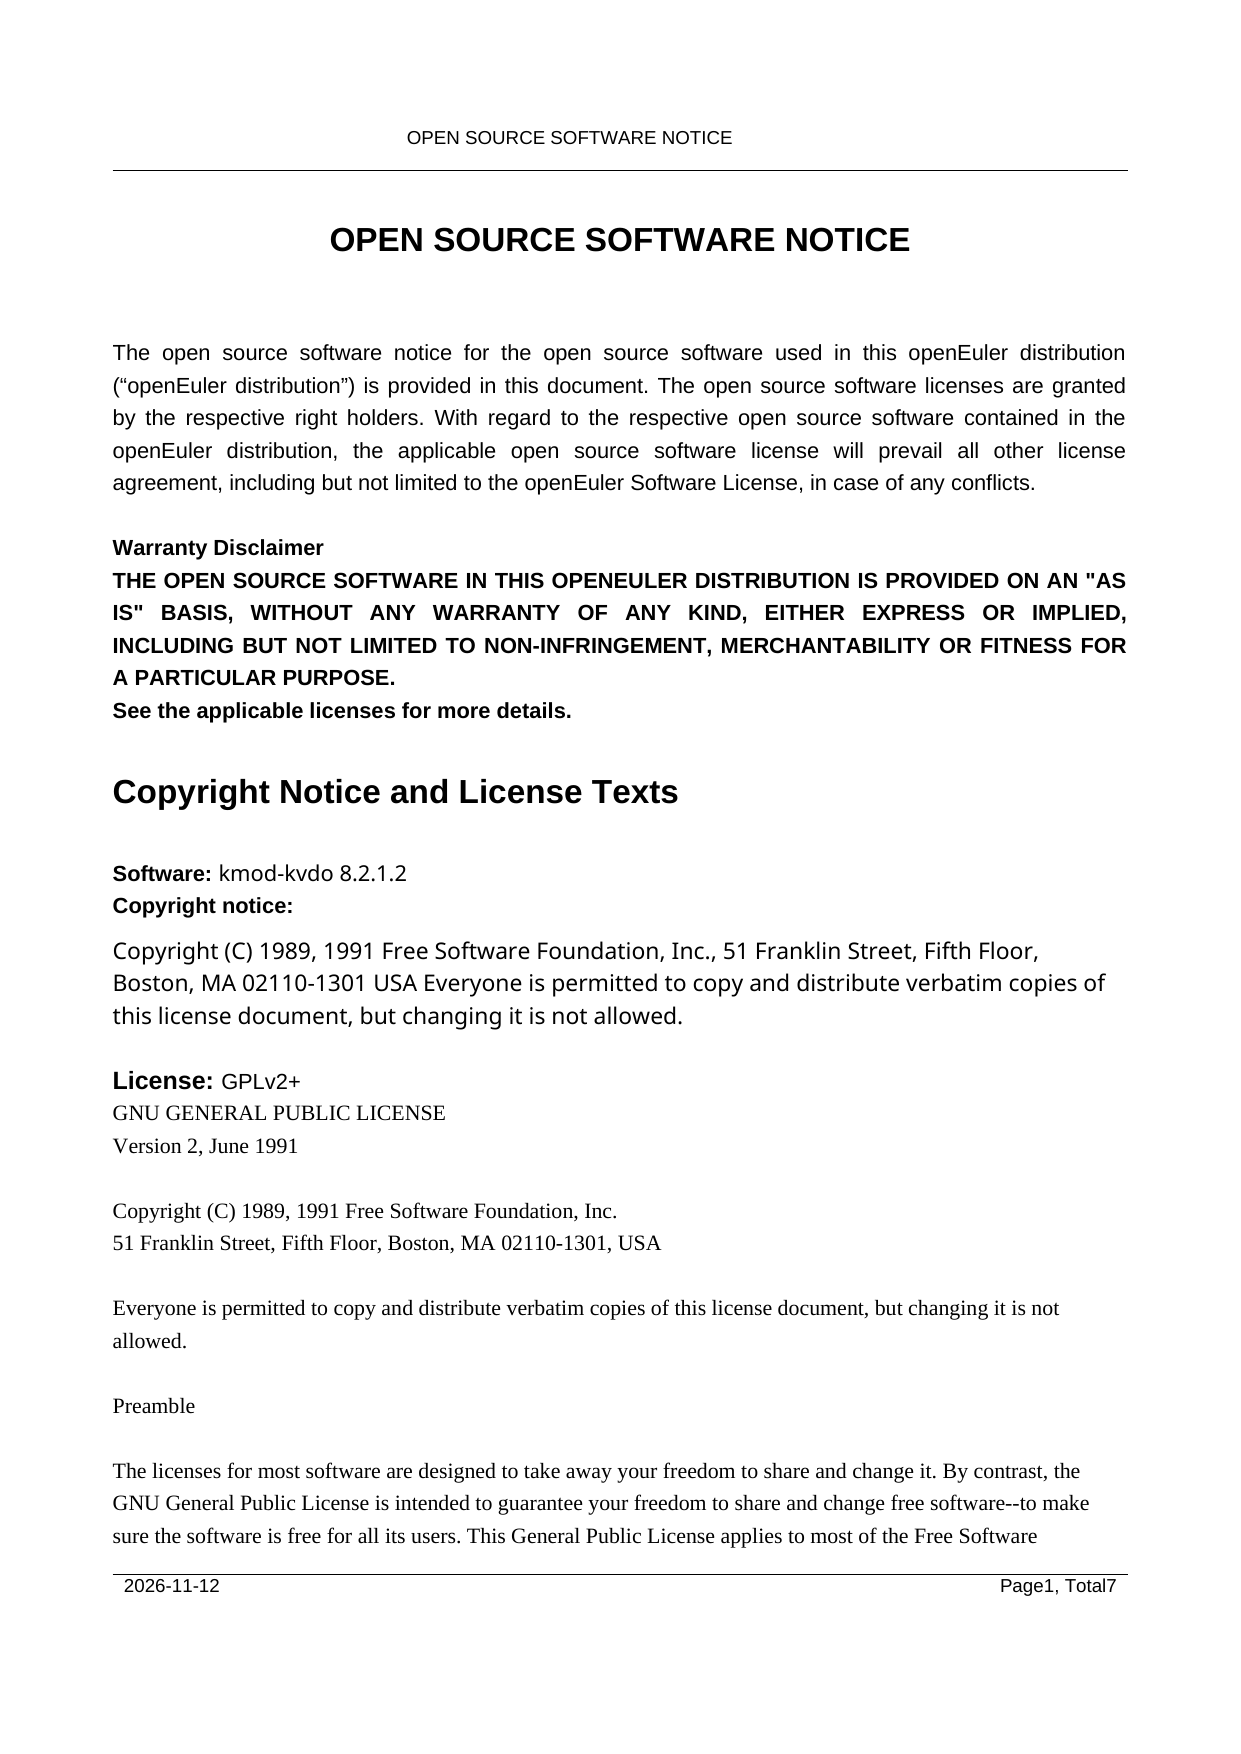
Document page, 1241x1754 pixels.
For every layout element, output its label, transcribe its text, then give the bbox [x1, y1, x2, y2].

text Copyright (C) 1989, 1991 Free Software Foundation, Inc., 51 Franklin Street, Fifth Floor, Boston, MA 02110-1301 USA Everyone is permitted to copy and distribute verbatim copies of this license document, but changing it is not allowed. [112, 934, 1128, 1064]
text THE OPEN SOURCE SOFTWARE IN THIS OPENEULER DISTRIBUTION IS PROVIDED ON AN "AS IS" BASIS, WITHOUT ANY WARRANTY OF ANY KIND, EITHER EXPRESS OR IMPLIED, INCLUDING BUT NOT LIMITED TO NON-INFRINGEMENT, MERCHANTABILITY OR FITNESS FOR A PARTICULAR PURPOSE. See the applicable licenses for more details. [112, 564, 1128, 726]
text Copyright notice: [112, 889, 1128, 921]
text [112, 1096, 1128, 1551]
text OPEN SOURCE SOFTWARE NOTICE [112, 206, 1128, 271]
text Warranty Disclaimer [112, 531, 1128, 564]
text Copyright Notice and License Texts [112, 759, 1128, 824]
title Software: kmod-kvdo 8.2.1.2 [112, 856, 1128, 889]
text The open source software notice for the open source software used in this openEuler distribution (“openEuler distribution”) is provided in this document. The open source software licenses are granted by the respective right holders. With regard to the respective open source software contained in the openEuler distribution, the applicable open source software license will prevail all other license agreement, including but not limited to the openEuler Software License, in case of any conflicts. [112, 336, 1128, 499]
text License: GPLv2+ [112, 1064, 1128, 1096]
